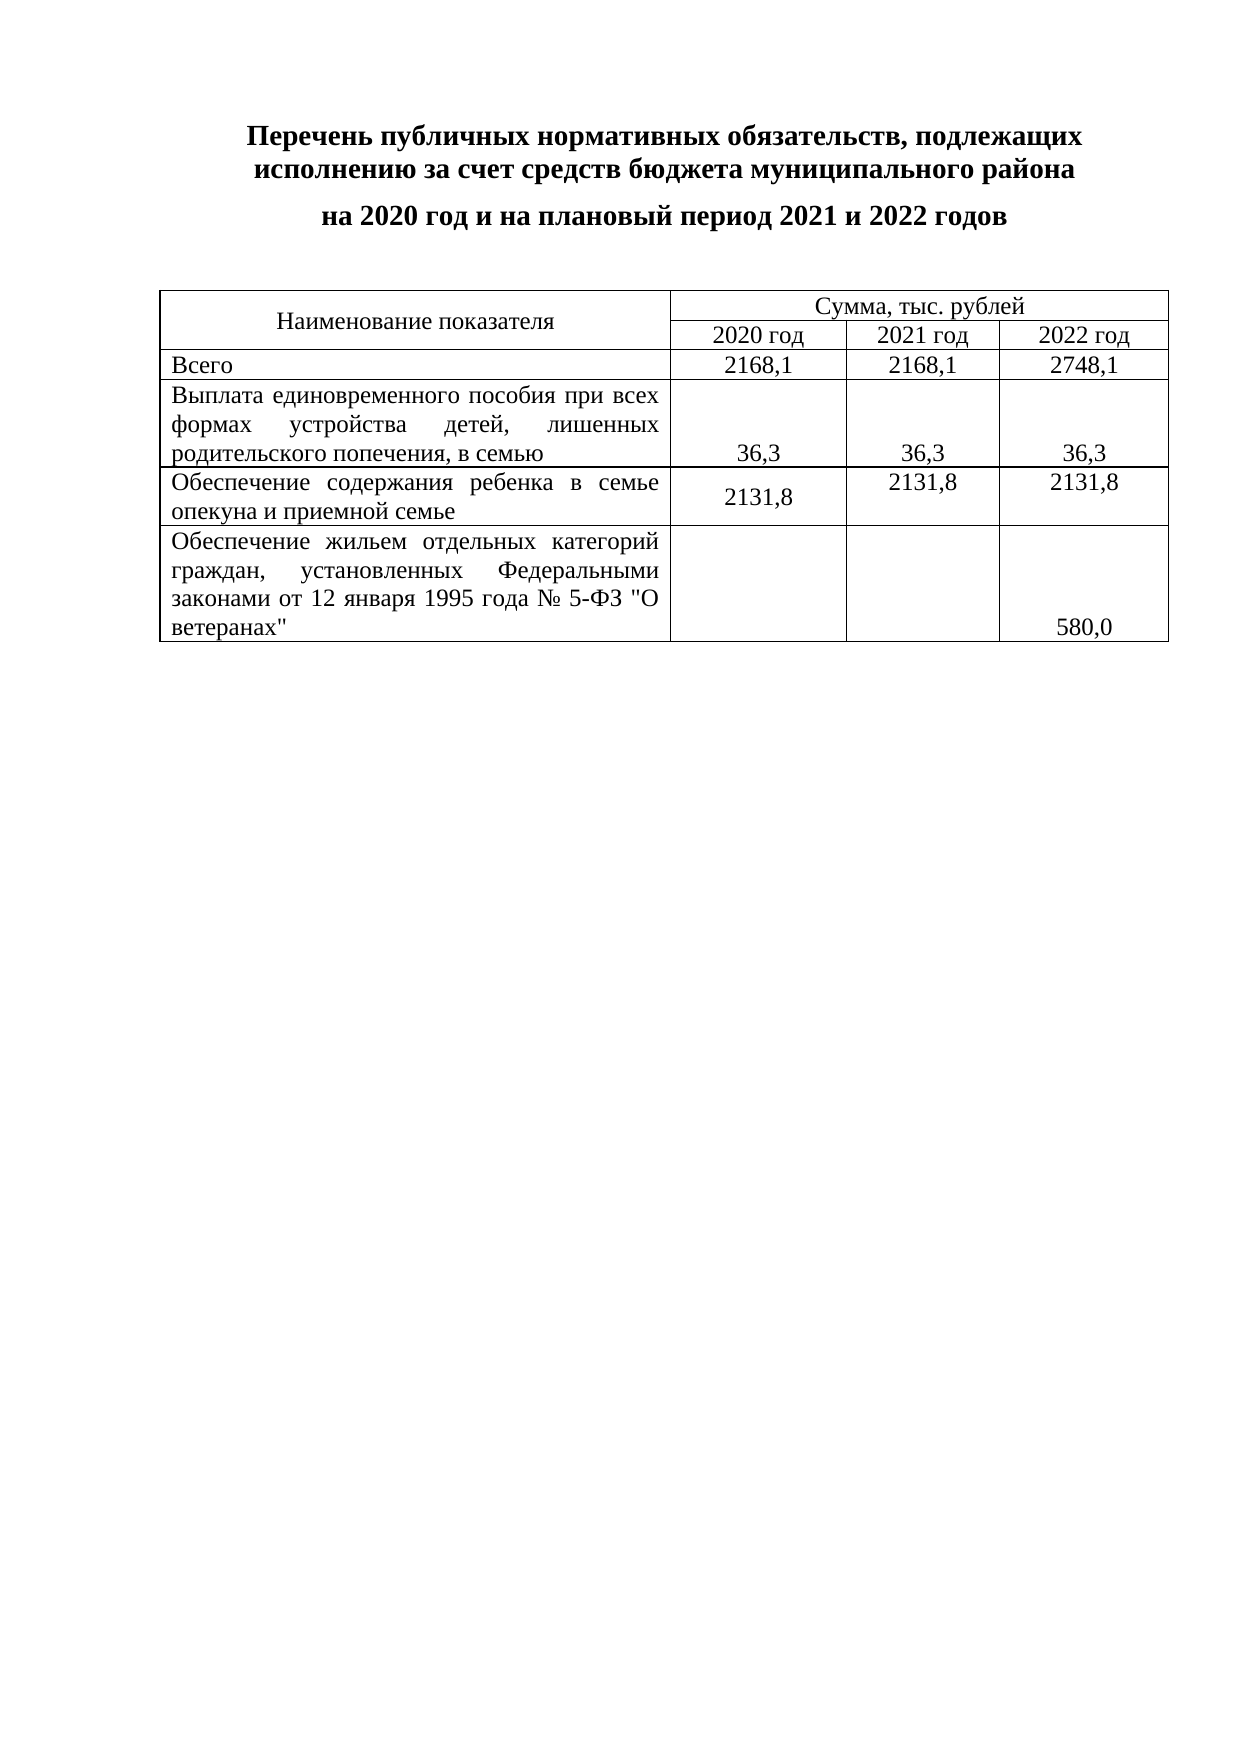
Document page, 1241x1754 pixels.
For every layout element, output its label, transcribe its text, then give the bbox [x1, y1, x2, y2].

table_cell 2131,8 [671, 468, 846, 525]
table_cell Всего [161, 350, 670, 379]
table_cell 2168,1 [847, 350, 999, 379]
table_header Сумма, тыс. рублей [671, 291, 1168, 319]
table_cell Обеспечение жильем отдельных категорий граждан, установленных Федеральными законами от 12 января 1995 года № 5-ФЗ "О ветеранах" [161, 526, 670, 641]
table_cell [671, 526, 846, 641]
table_cell 36,3 [847, 380, 999, 466]
text Перечень публичных нормативных обязательств, подлежащих исполнению за счет средств бюджета муниципального района [177, 118, 1152, 185]
text на 2020 год и на плановый период 2021 и 2022 годов [177, 198, 1152, 231]
table_cell [847, 526, 999, 641]
table_cell 36,3 [1000, 380, 1168, 466]
table_cell 2021 год [847, 321, 999, 349]
table_cell 2748,1 [1000, 350, 1168, 379]
table_cell 2022 год [1000, 321, 1168, 349]
table_cell 2131,8 [847, 468, 999, 525]
table_cell 2168,1 [671, 350, 846, 379]
table_cell Обеспечение содержания ребенка в семье опекуна и приемной семье [161, 468, 670, 525]
table_cell 2020 год [671, 321, 846, 349]
table_cell 580,0 [1000, 526, 1168, 641]
table_header Наименование показателя [161, 291, 670, 349]
table_cell 36,3 [671, 380, 846, 466]
table_cell 2131,8 [1000, 468, 1168, 525]
table_cell Выплата единовременного пособия при всех формах устройства детей, лишенных родительского попечения, в семью [161, 380, 670, 466]
